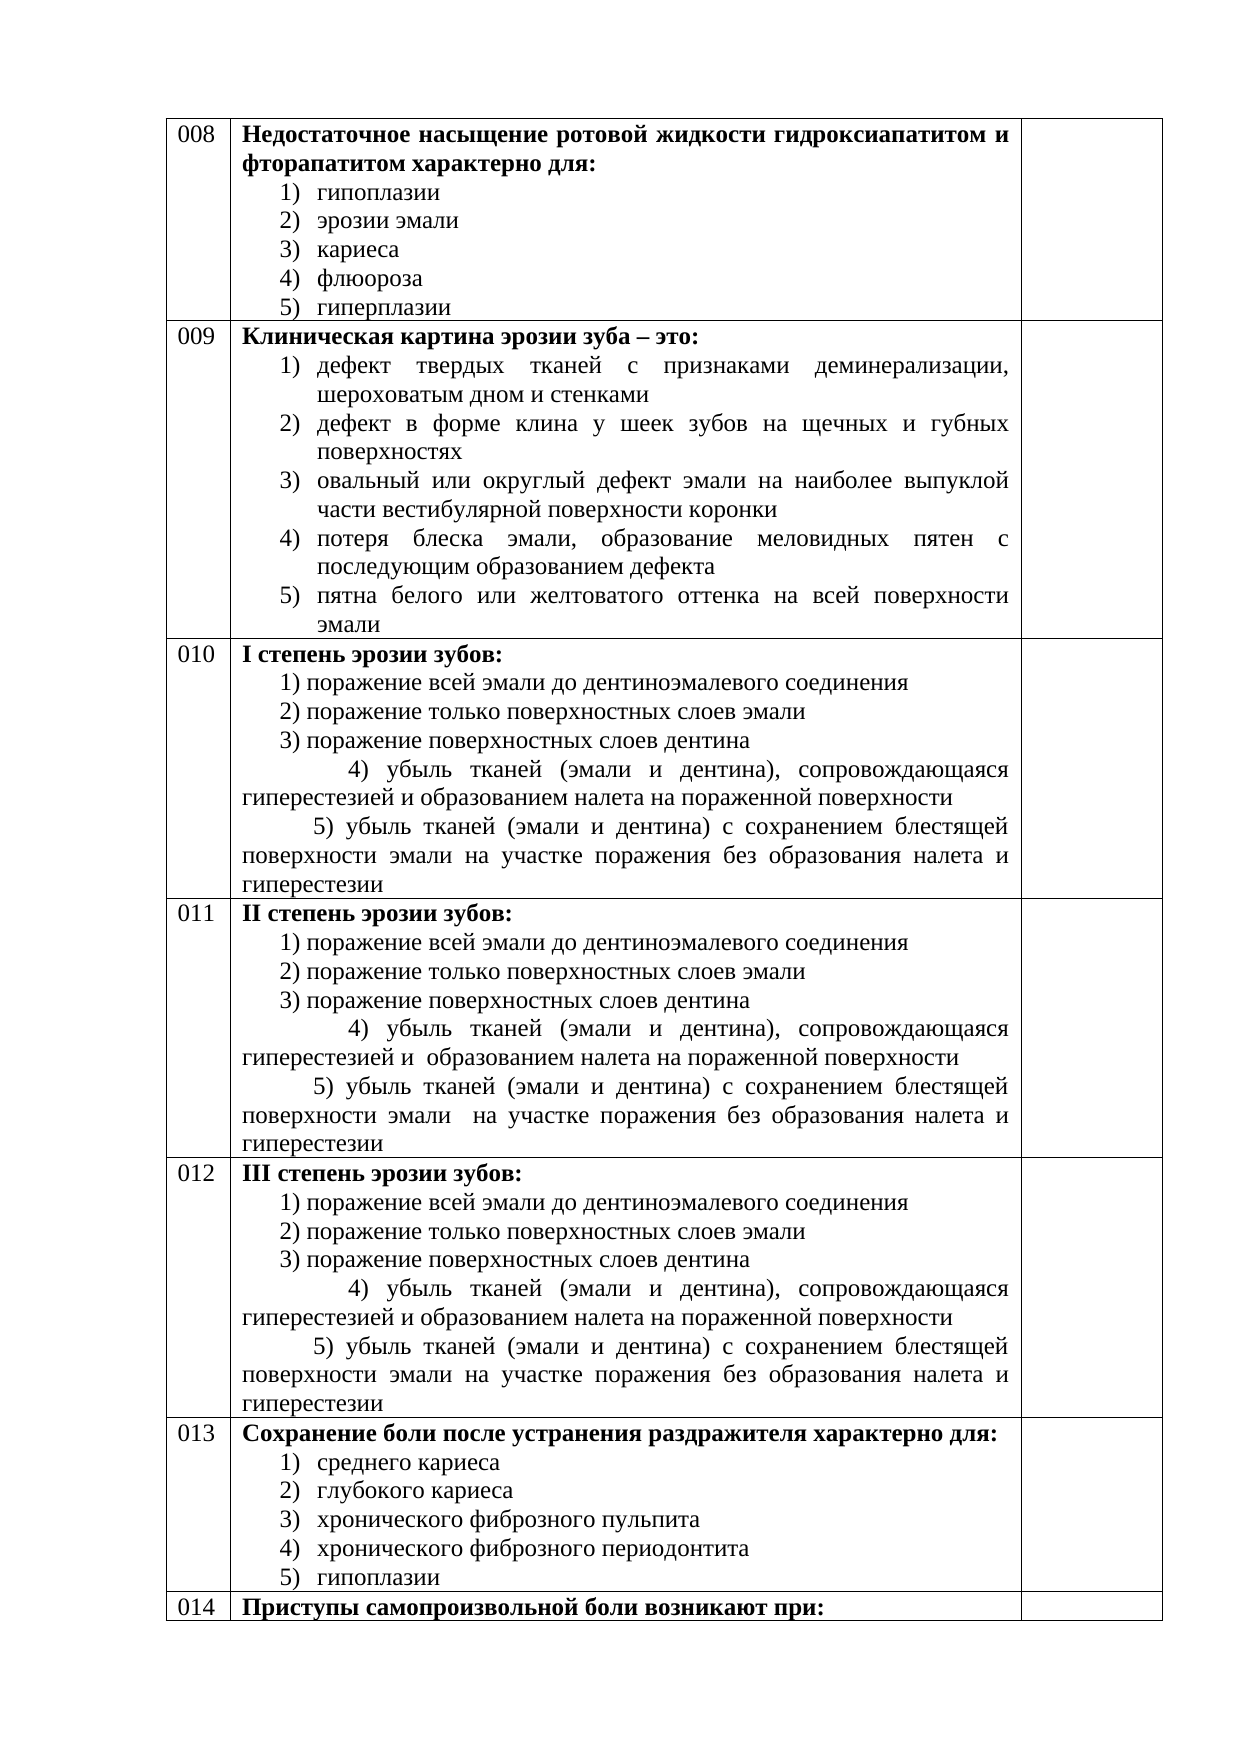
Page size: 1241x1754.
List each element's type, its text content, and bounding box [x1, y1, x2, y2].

table_cell [1022, 1592, 1162, 1620]
table_cell 008 [167, 119, 230, 320]
table_cell I степень эрозии зубов: 1) поражение всей эмали до дентиноэмалевого соединения 2) поражение только поверхностных слоев эмали 3) поражение поверхностных слоев дентина 4) убыль тканей (эмали и дентина), сопровождающаяся гиперестезией и образованием налета на пораженной поверхности 5) убыль тканей (эмали и дентина) с сохранением блестящей поверхности эмали на участке поражения без образования налета и гиперестезии [231, 639, 1021, 897]
table_cell 012 [167, 1158, 230, 1417]
table_cell II степень эрозии зубов: 1) поражение всей эмали до дентиноэмалевого соединения 2) поражение только поверхностных слоев эмали 3) поражение поверхностных слоев дентина 4) убыль тканей (эмали и дентина), сопровождающаяся гиперестезией и образованием налета на пораженной поверхности 5) убыль тканей (эмали и дентина) с сохранением блестящей поверхности эмали на участке поражения без образования налета и гиперестезии [231, 899, 1021, 1157]
table_cell [1022, 639, 1162, 897]
table_cell 011 [167, 899, 230, 1157]
table_cell 010 [167, 639, 230, 897]
table_cell [1022, 321, 1162, 638]
table_cell Сохранение боли после устранения раздражителя характерно для: среднего кариеса глубокого кариеса хронического фиброзного пульпита хронического фиброзного периодонтита гипоплазии [231, 1418, 1021, 1591]
table_cell [1022, 119, 1162, 320]
table_cell 014 [167, 1592, 230, 1620]
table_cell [231, 1592, 1021, 1620]
table_cell [1022, 899, 1162, 1157]
table_cell Недостаточное насыщение ротовой жидкости гидроксиапатитом и фторапатитом характерно для: гипоплазии эрозии эмали кариеса флюороза гиперплазии [231, 119, 1021, 320]
table_cell [1022, 1158, 1162, 1417]
table_cell Клиническая картина эрозии зуба – это: дефект твердых тканей с признаками деминерализации, шероховатым дном и стенками дефект в форме клина у шеек зубов на щечных и губных поверхностях овальный или округлый дефект эмали на наиболее выпуклой части вестибулярной поверхности коронки потеря блеска эмали, образование меловидных пятен с последующим образованием дефекта пятна белого или желтоватого оттенка на всей поверхности эмали [231, 321, 1021, 638]
table_cell III степень эрозии зубов: 1) поражение всей эмали до дентиноэмалевого соединения 2) поражение только поверхностных слоев эмали 3) поражение поверхностных слоев дентина 4) убыль тканей (эмали и дентина), сопровождающаяся гиперестезией и образованием налета на пораженной поверхности 5) убыль тканей (эмали и дентина) с сохранением блестящей поверхности эмали на участке поражения без образования налета и гиперестезии [231, 1158, 1021, 1417]
table_cell 013 [167, 1418, 230, 1591]
table_cell 009 [167, 321, 230, 638]
table_cell [1022, 1418, 1162, 1591]
